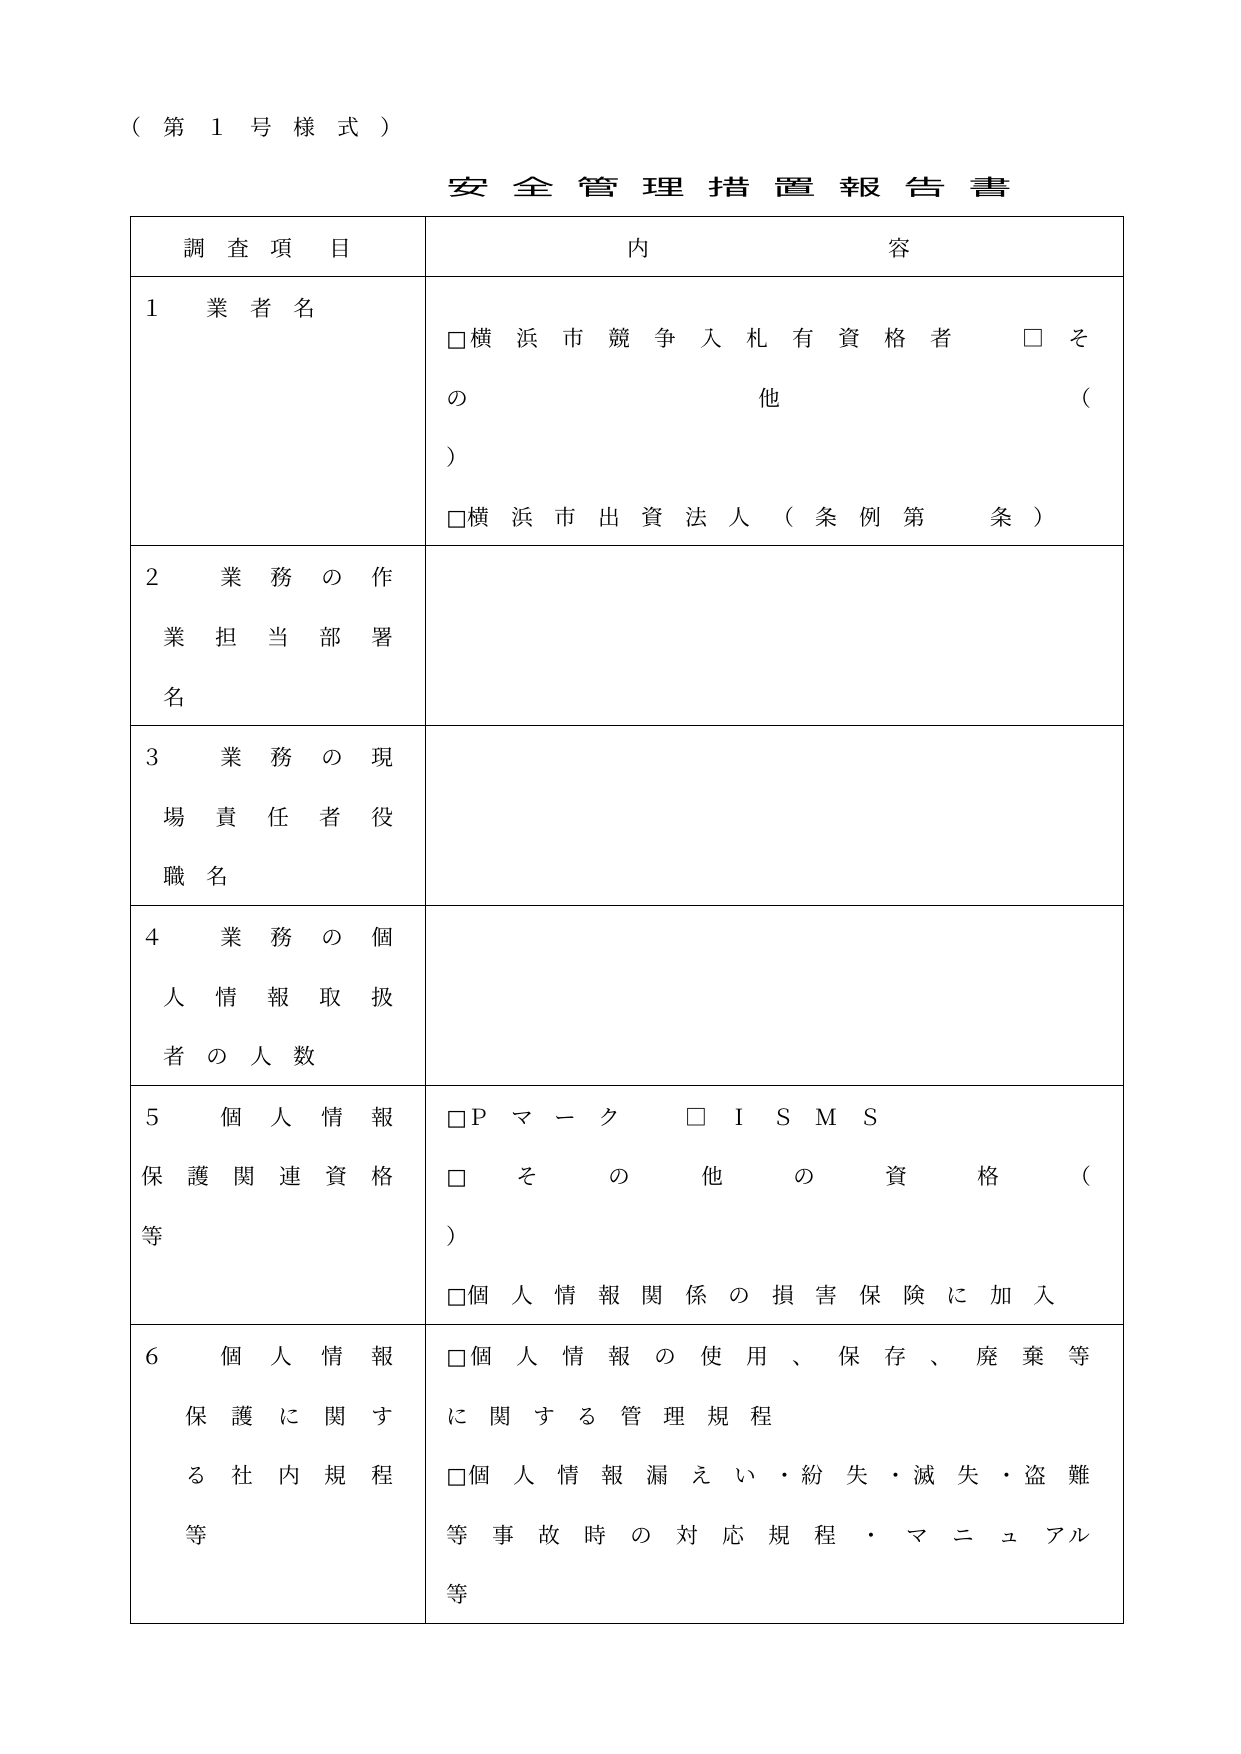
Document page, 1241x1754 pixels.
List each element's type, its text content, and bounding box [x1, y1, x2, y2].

table_cell □横浜市競争入札有資格者 □その他（ ） □横浜市出資法人（条例第 条） [426, 277, 1123, 545]
table_cell ３ 業務の現場責任者役職名 [131, 726, 425, 905]
table_cell １ 業者名 [131, 277, 425, 545]
table_cell [426, 726, 1123, 905]
table_cell ５ 個人情報保護関連資格等 [131, 1086, 425, 1324]
table_cell ６ 個人情報保護に関する社内規程等 [131, 1325, 425, 1623]
table_cell ２ 業務の作業担当部署名 [131, 546, 425, 725]
table_cell □Ｐマーク □ＩＳＭＳ □その他の資格（ ） □個人情報関係の損害保険に加入 [426, 1086, 1123, 1324]
text （第１号様式） [119, 96, 1121, 156]
text 安全管理措置報告書 [119, 156, 1121, 216]
table_cell [426, 906, 1123, 1085]
table_cell ４ 業務の個人情報取扱者の人数 [131, 906, 425, 1085]
table_cell [426, 546, 1123, 725]
table_header 内容 [426, 217, 1123, 276]
table_header 調査項目 [131, 217, 425, 276]
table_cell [426, 1325, 1123, 1623]
